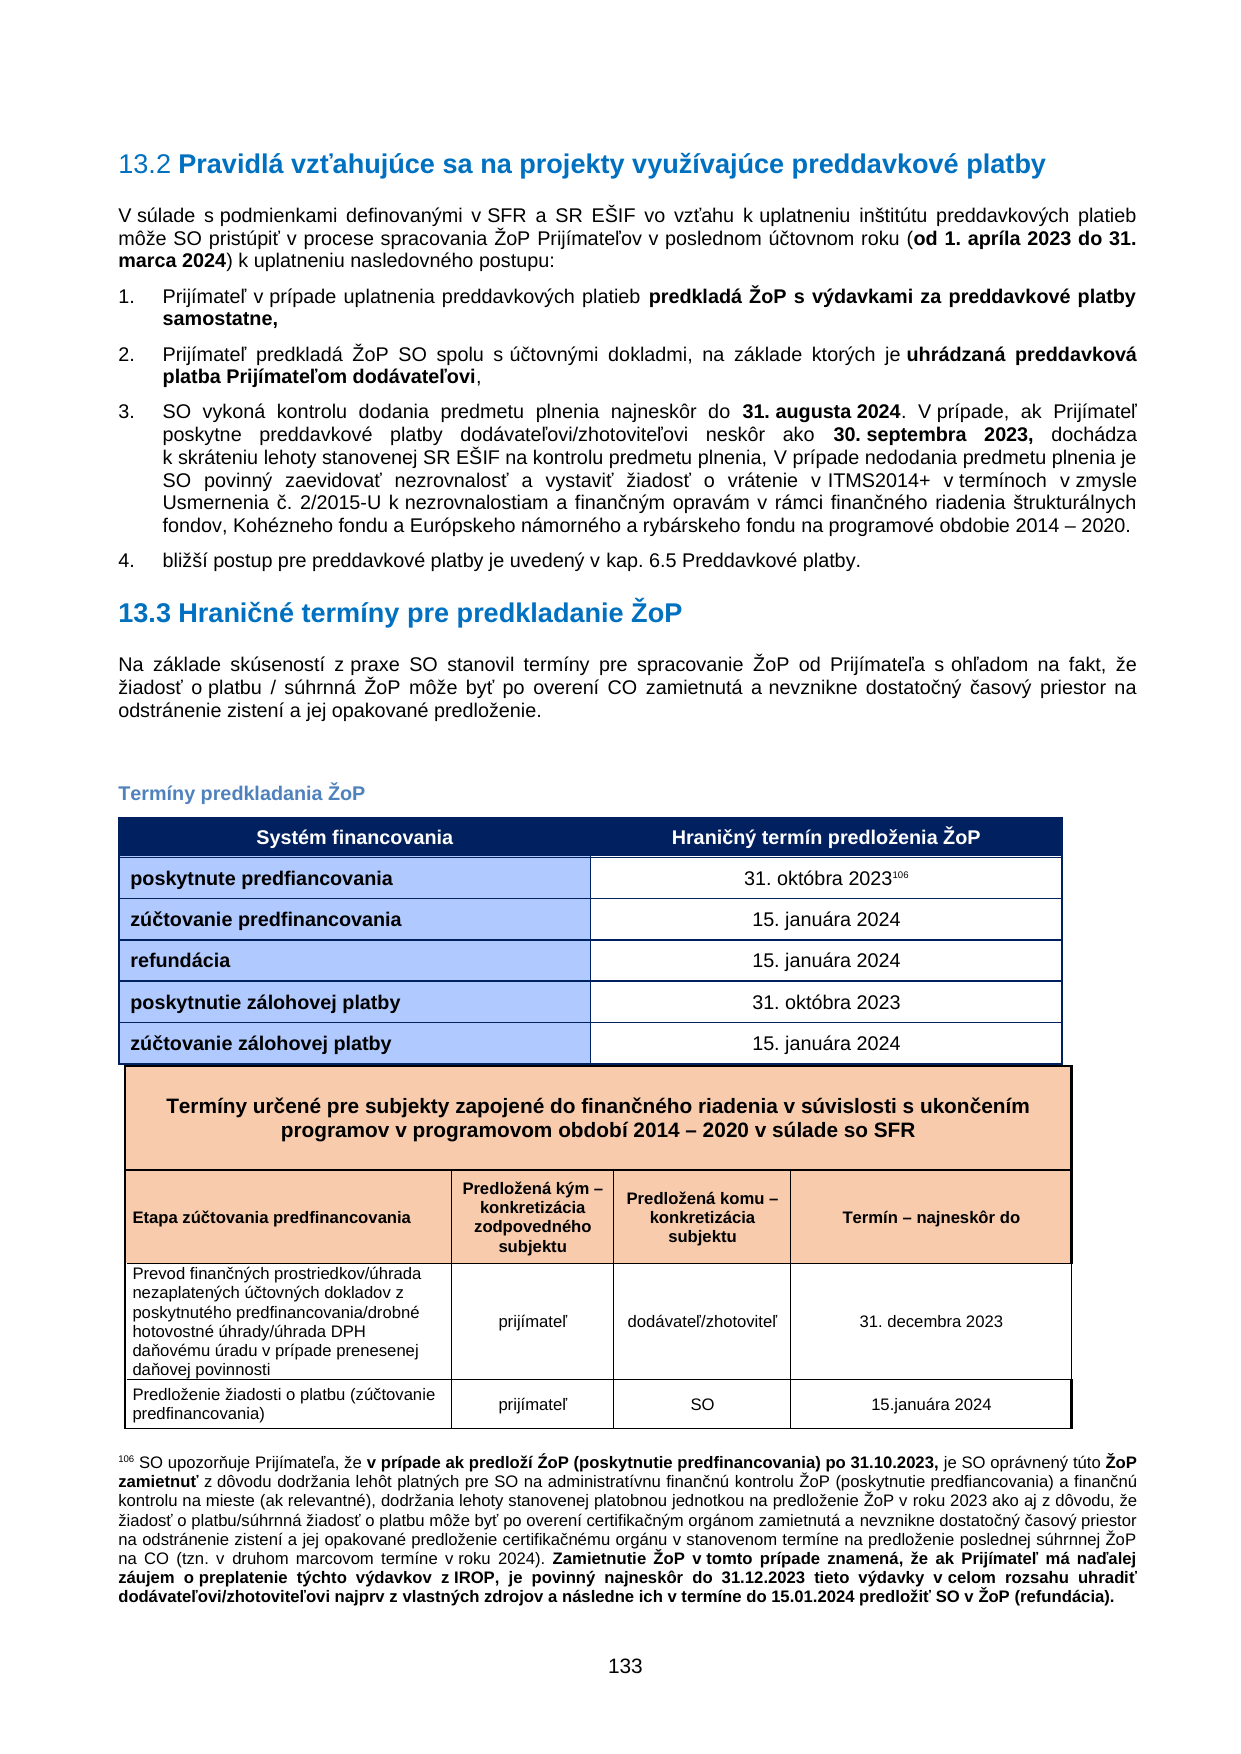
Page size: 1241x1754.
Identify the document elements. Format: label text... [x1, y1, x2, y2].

list Prijímateľ predkladá ŽoP SO spolu s účtovnými dokladmi, na základe ktorých je uhrádzaná preddavková platba Prijímateľom dodávateľovi, [118, 342, 1137, 388]
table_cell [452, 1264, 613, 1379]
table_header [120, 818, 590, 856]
list SO vykoná kontrolu dodania predmetu plnenia najneskôr do 31. augusta 2024. V prípade, ak Prijímateľ poskytne preddavkové platby dodávateľovi/zhotoviteľovi neskôr ako 30. septembra 2023, dochádza k skráteniu lehoty stanovenej SR EŠIF na kontrolu predmetu plnenia, V prípade nedodania predmetu plnenia je SO povinný zaevidovať nezrovnalosť a vystaviť žiadosť o vrátenie v ITMS2014+ v termínoch v zmysle Usmernenia č. 2/2015-U k nezrovnalostiam a finančným opravám v rámci finančného riadenia štrukturálnych fondov, Kohézneho fondu a Európskeho námorného a rybárskeho fondu na programové obdobie 2014 – 2020. [118, 400, 1137, 537]
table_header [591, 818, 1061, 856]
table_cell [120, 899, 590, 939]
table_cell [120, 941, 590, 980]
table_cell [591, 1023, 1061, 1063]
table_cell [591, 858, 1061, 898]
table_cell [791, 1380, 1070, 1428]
text Na základe skúseností z praxe SO stanovil termíny pre spracovanie ŽoP od Prijímateľa s ohľadom na fakt, že žiadosť o platbu / súhrnná ŽoP môže byť po overení CO zamietnutá a nevznikne dostatočný časový priestor na odstránenie zistení a jej opakované predloženie. [118, 653, 1137, 721]
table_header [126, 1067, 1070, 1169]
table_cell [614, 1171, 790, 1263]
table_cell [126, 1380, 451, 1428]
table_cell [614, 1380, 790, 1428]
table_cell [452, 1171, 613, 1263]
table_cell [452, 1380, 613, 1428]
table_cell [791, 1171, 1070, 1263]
text Termíny predkladania ŽoP [118, 781, 1137, 804]
text V súlade s podmienkami definovanými v SFR a SR EŠIF vo vzťahu k uplatneniu inštitútu preddavkových platieb môže SO pristúpiť v procese spracovania ŽoP Prijímateľov v poslednom účtovnom roku (od 1. apríla 2023 do 31. marca 2024) k uplatneniu nasledovného postupu: [118, 204, 1137, 272]
subtitle Hraničné termíny pre predkladanie ŽoP [118, 597, 1137, 628]
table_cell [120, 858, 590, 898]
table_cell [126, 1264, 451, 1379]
subtitle Pravidlá vzťahujúce sa na projekty využívajúce preddavkové platby [118, 148, 1137, 179]
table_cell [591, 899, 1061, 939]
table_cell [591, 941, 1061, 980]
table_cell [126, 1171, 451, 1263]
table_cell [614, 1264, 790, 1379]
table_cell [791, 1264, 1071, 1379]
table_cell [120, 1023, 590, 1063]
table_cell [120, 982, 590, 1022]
list Prijímateľ v prípade uplatnenia preddavkových platieb predkladá ŽoP s výdavkami za preddavkové platby samostatne, [118, 284, 1137, 330]
list bližší postup pre preddavkové platby je uvedený v kap. 6.5 Preddavkové platby. [118, 549, 1137, 572]
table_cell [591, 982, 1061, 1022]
